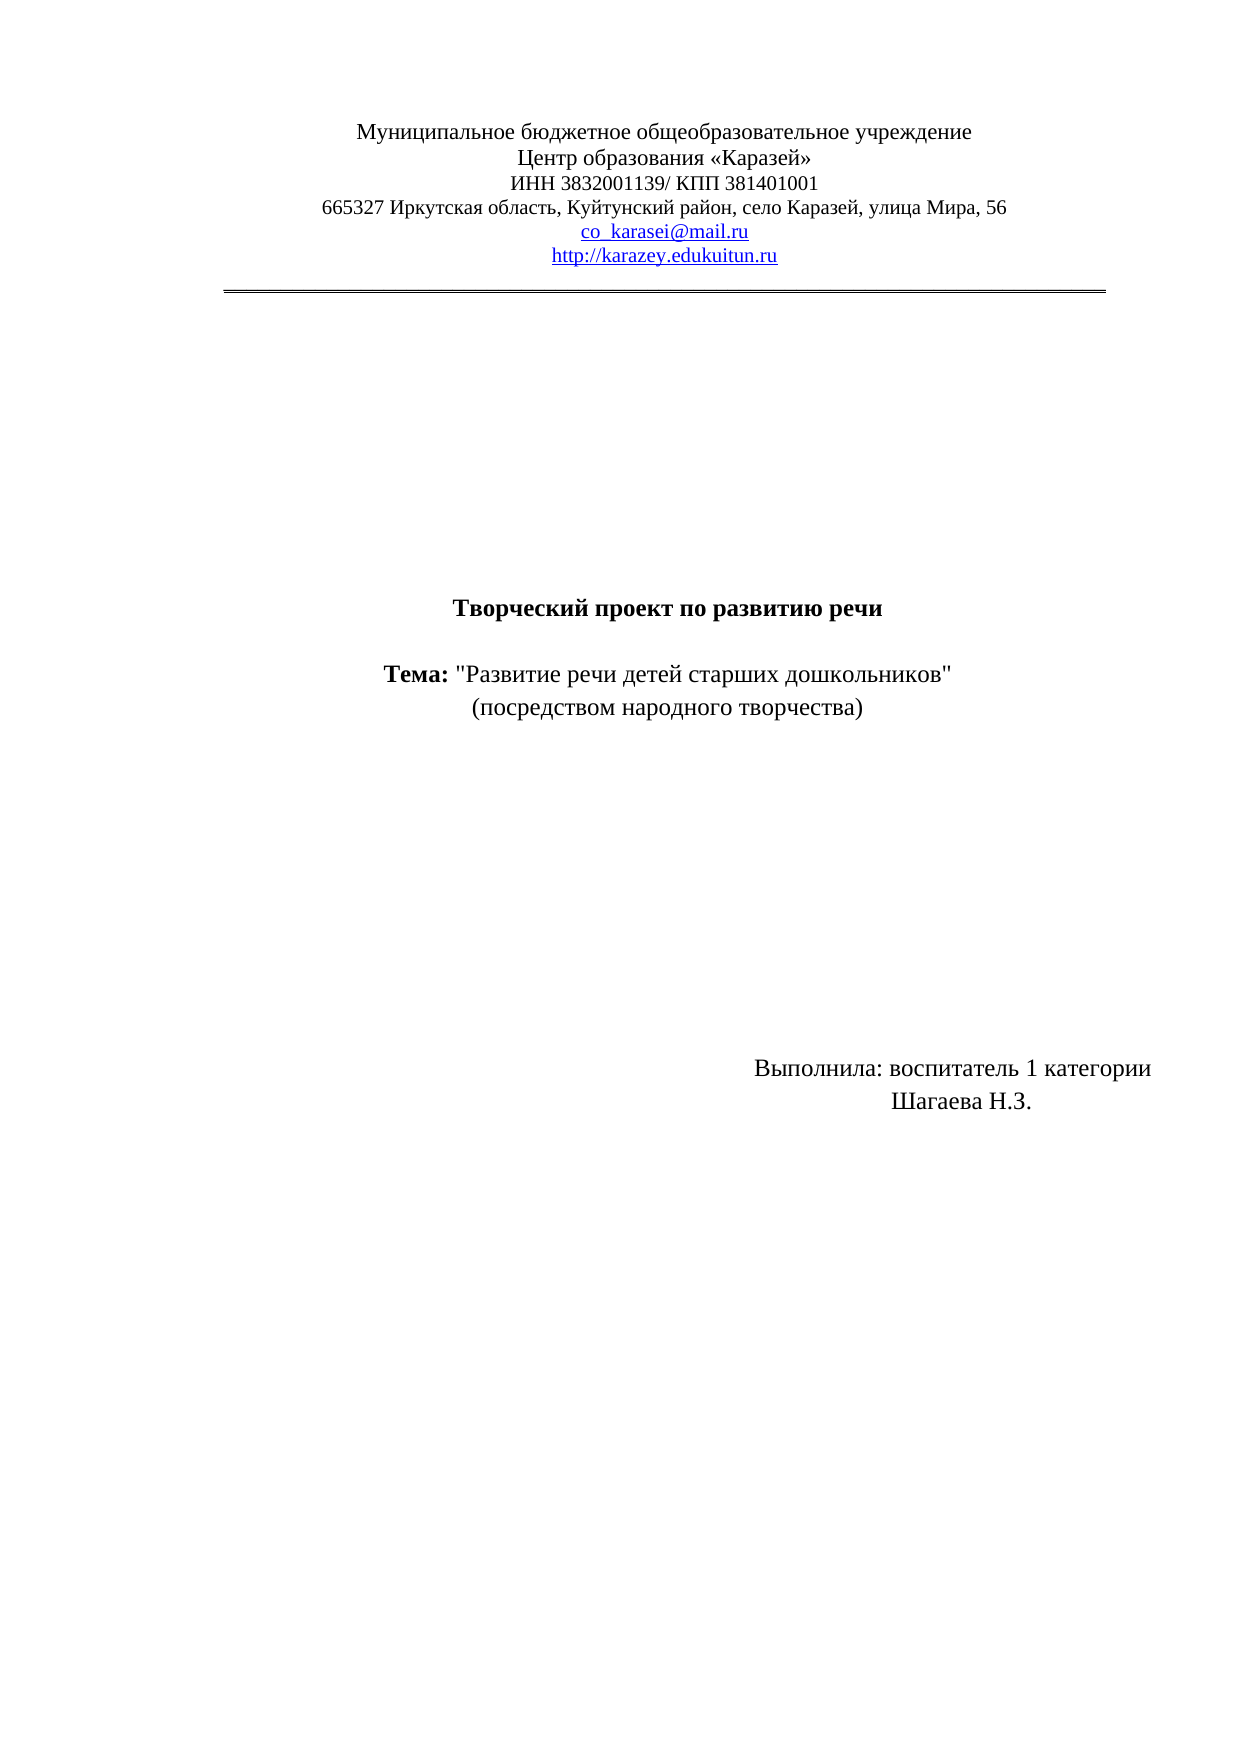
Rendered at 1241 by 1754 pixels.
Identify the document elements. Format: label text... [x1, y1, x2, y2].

text Выполнила: воспитатель 1 категории [177, 1049, 1152, 1082]
text co_karasei@mail.ru [177, 219, 1152, 243]
text Центр образования «Каразей» [177, 144, 1152, 171]
text Творческий проект по развитию речи [177, 589, 1152, 622]
text _____________________________________________________________________________ [177, 267, 1152, 293]
text (посредством народного творчества) [177, 688, 1152, 721]
text Шагаева Н.З. [177, 1082, 1152, 1114]
text http://karazey.edukuitun.ru [177, 243, 1152, 267]
text Тема: "Развитие речи детей старших дошкольников" [177, 655, 1152, 688]
text 665327 Иркутская область, Куйтунский район, село Каразей, улица Мира, 56 [177, 195, 1152, 219]
text ИНН 3832001139/ КПП 381401001 [177, 171, 1152, 195]
text Муниципальное бюджетное общеобразовательное учреждение [177, 118, 1152, 144]
